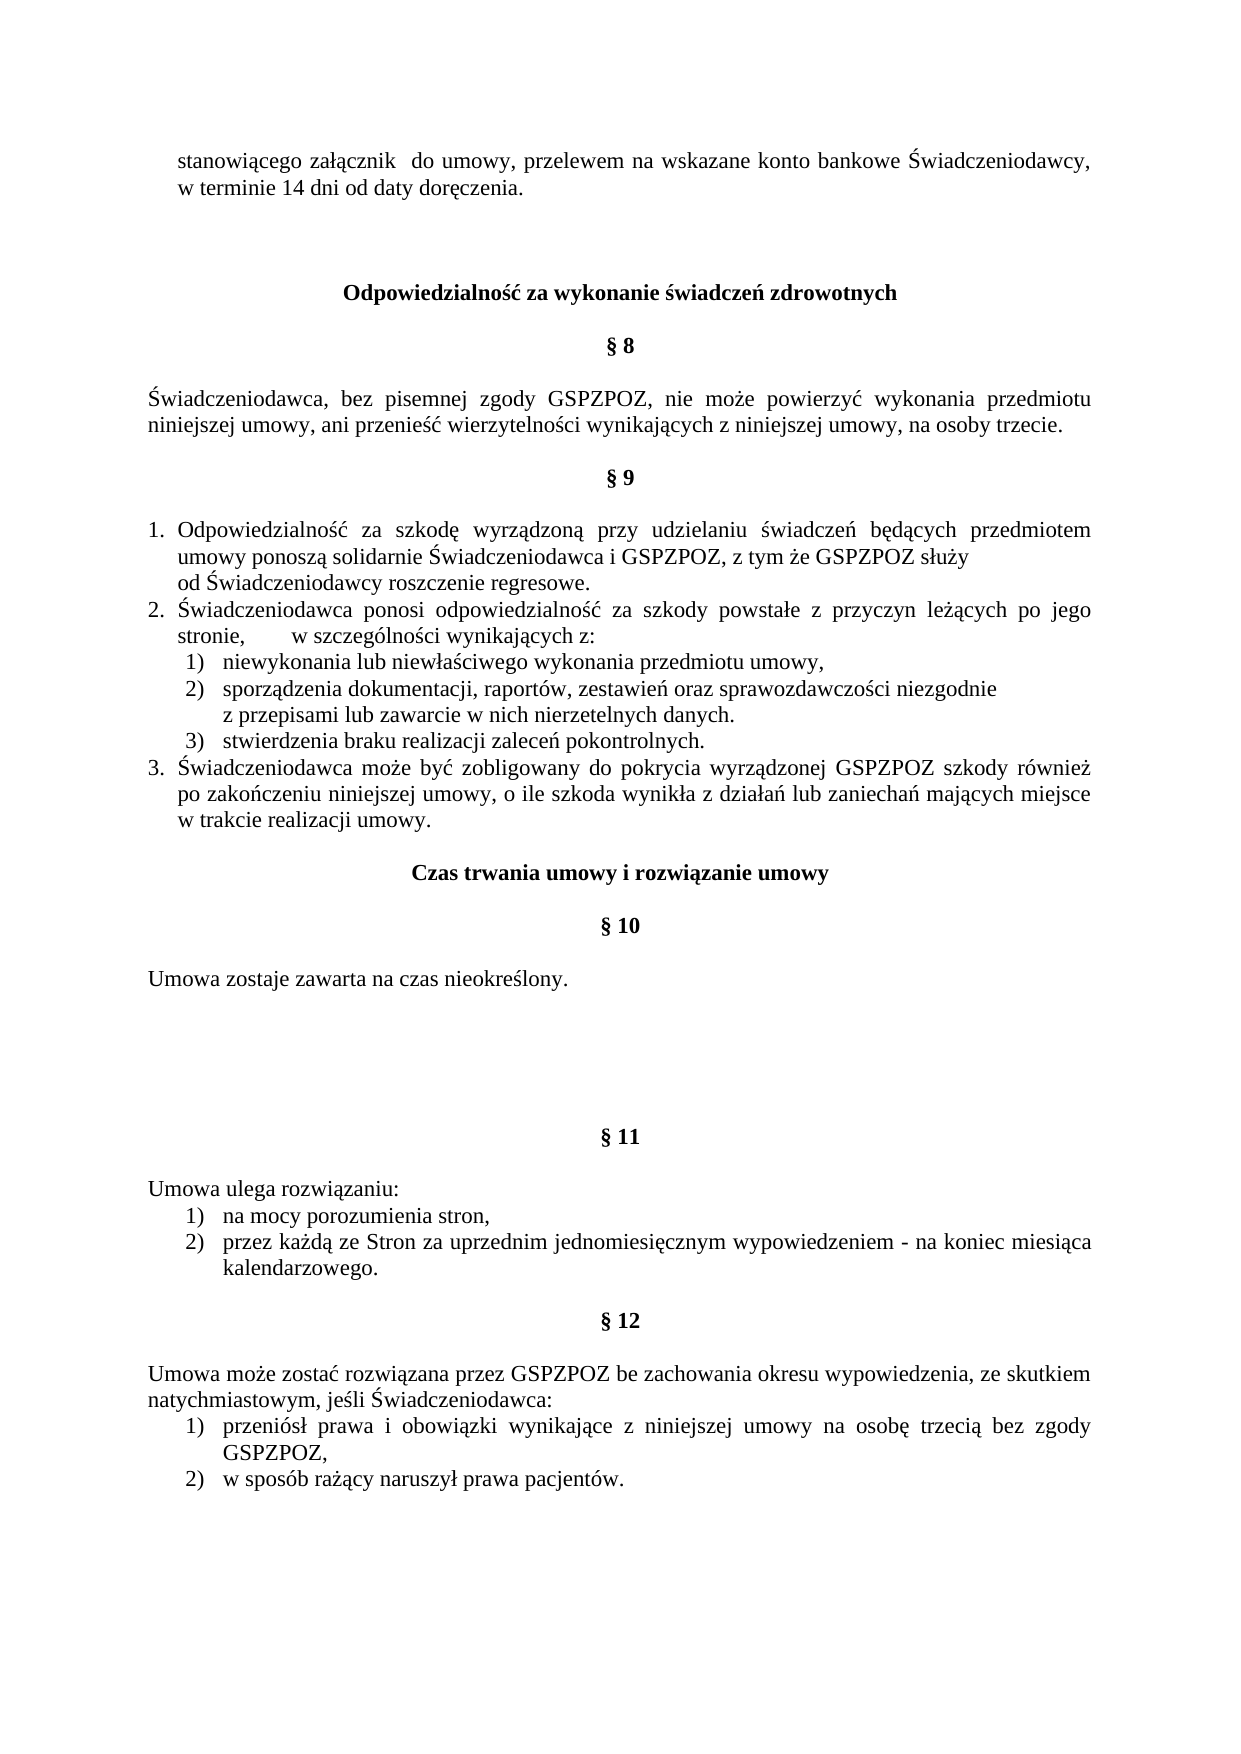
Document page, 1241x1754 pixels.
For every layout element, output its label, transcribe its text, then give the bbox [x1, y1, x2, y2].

list w sposób rażący naruszył prawa pacjentów. [185, 1465, 1093, 1492]
text Umowa ulega rozwiązaniu: [148, 1175, 1093, 1202]
list na mocy porozumienia stron, [185, 1202, 1093, 1228]
list stwierdzenia braku realizacji zaleceń pokontrolnych. [185, 727, 1093, 754]
text Czas trwania umowy i rozwiązanie umowy [148, 859, 1093, 886]
text od Świadczeniodawcy roszczenie regresowe. [177, 569, 1093, 596]
text § 9 [148, 464, 1093, 490]
list niewykonania lub niewłaściwego wykonania przedmiotu umowy, [185, 648, 1093, 675]
text § 8 [148, 332, 1093, 358]
list przeniósł prawa i obowiązki wynikające z niniejszej umowy na osobę trzecią bez zgody GSPZPOZ, [185, 1413, 1093, 1465]
text Odpowiedzialność za wykonanie świadczeń zdrowotnych [148, 279, 1093, 306]
title sporządzenia dokumentacji, raportów, zestawień oraz sprawozdawczości niezgodnie [185, 675, 1093, 701]
text Umowa może zostać rozwiązana przez GSPZPOZ be zachowania okresu wypowiedzenia, ze skutkiem natychmiastowym, jeśli Świadczeniodawca: [148, 1360, 1093, 1413]
title z przepisami lub zawarcie w nich nierzetelnych danych. [223, 701, 1093, 727]
list Świadczeniodawca ponosi odpowiedzialność za szkody powstałe z przyczyn leżących po jego stronie, w szczególności wynikających z: [148, 596, 1093, 648]
text Umowa zostaje zawarta na czas nieokreślony. [148, 964, 1093, 991]
text § 11 [148, 1123, 1093, 1149]
text § 12 [148, 1307, 1093, 1333]
list Odpowiedzialność za szkodę wyrządzoną przy udzielaniu świadczeń będących przedmiotem umowy ponoszą solidarnie Świadczeniodawca i GSPZPOZ, z tym że GSPZPOZ służy [148, 517, 1093, 569]
text § 10 [148, 912, 1093, 938]
list przez każdą ze Stron za uprzednim jednomiesięcznym wypowiedzeniem - na koniec miesiąca kalendarzowego. [185, 1228, 1093, 1281]
text Świadczeniodawca, bez pisemnej zgody GSPZPOZ, nie może powierzyć wykonania przedmiotu niniejszej umowy, ani przenieść wierzytelności wynikających z niniejszej umowy, na osoby trzecie. [148, 385, 1093, 437]
list Świadczeniodawca może być zobligowany do pokrycia wyrządzonej GSPZPOZ szkody również po zakończeniu niniejszej umowy, o ile szkoda wynikła z działań lub zaniechań mających miejsce w trakcie realizacji umowy. [148, 754, 1093, 833]
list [148, 148, 1093, 200]
